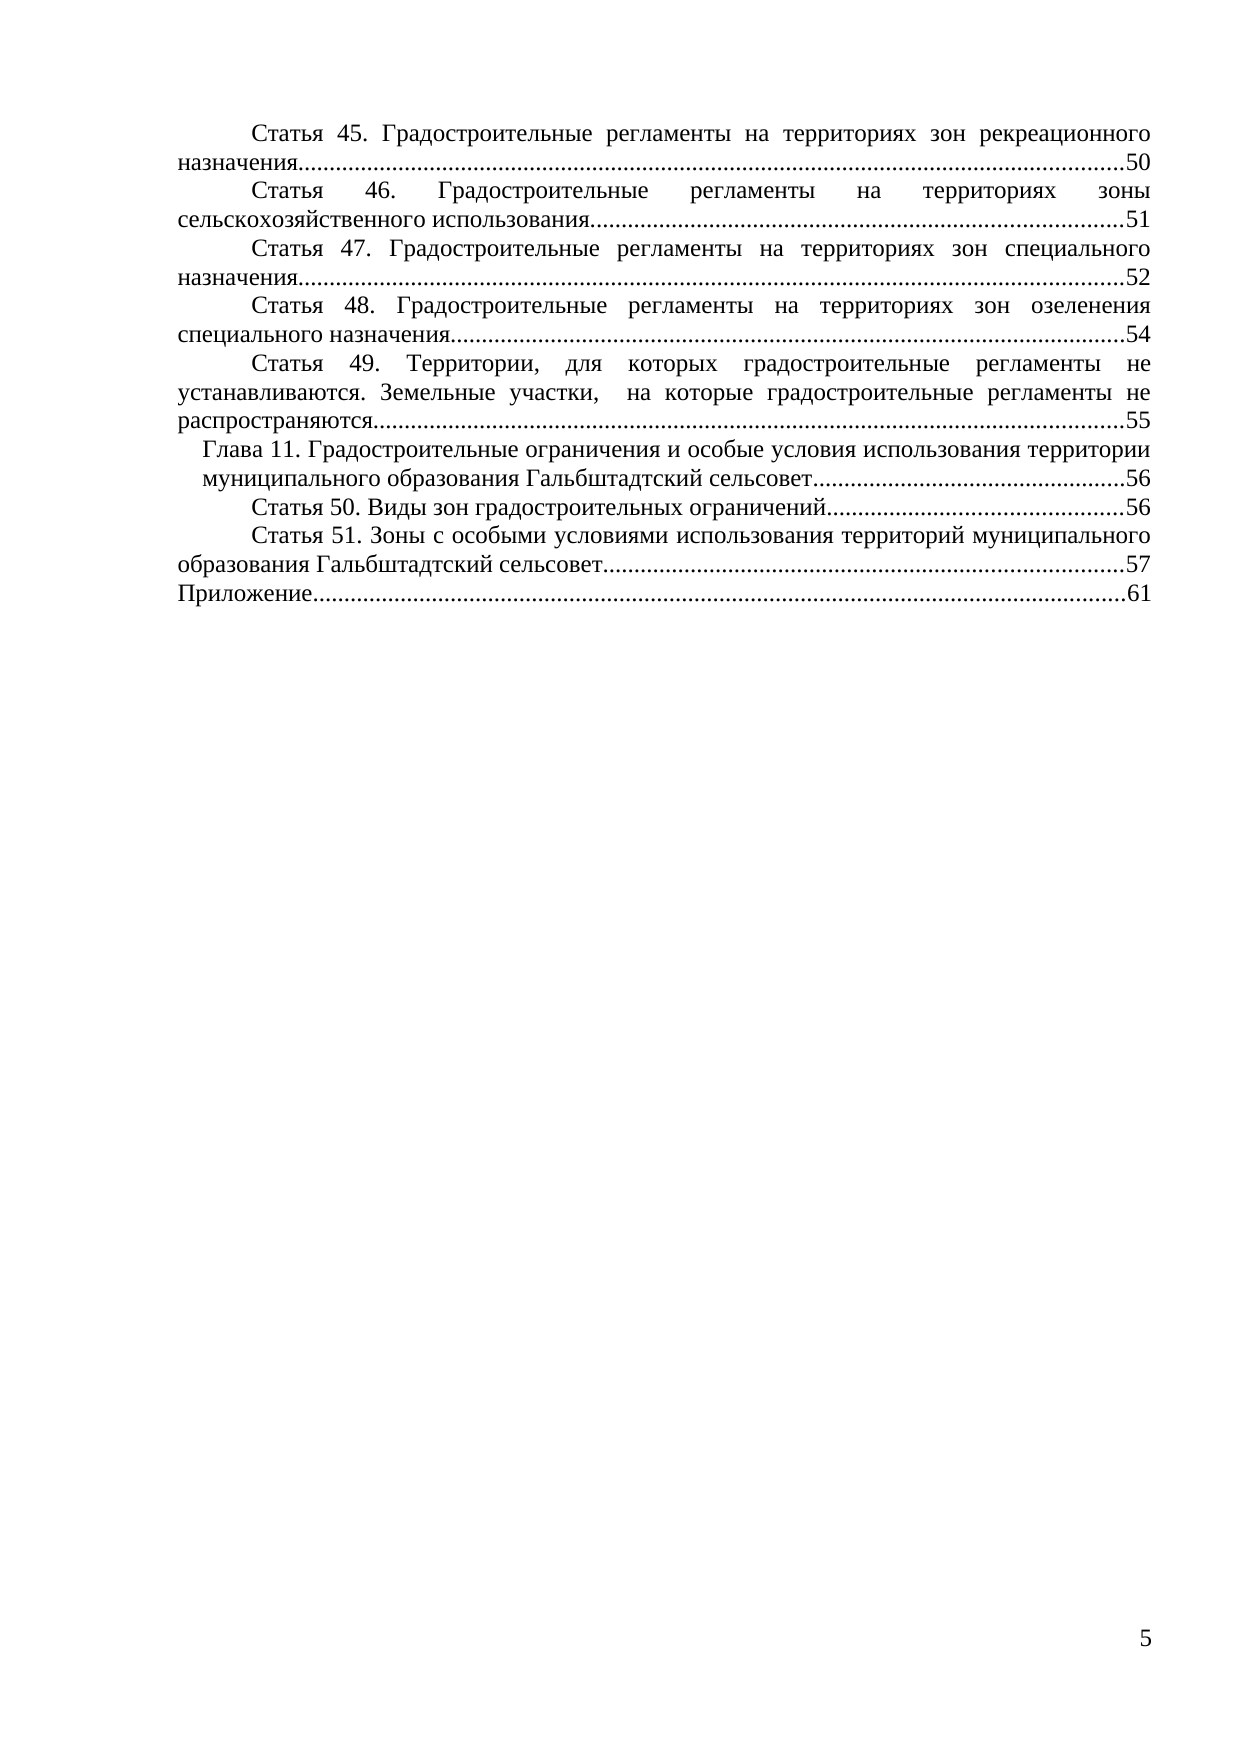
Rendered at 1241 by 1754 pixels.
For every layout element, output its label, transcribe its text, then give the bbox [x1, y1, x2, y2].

text Статья 45. Градостроительные регламенты на территориях зон рекреационного назначения 50 [177, 118, 1152, 176]
text Статья 47. Градостроительные регламенты на территориях зон специального назначения 52 [177, 233, 1152, 291]
text Статья 46. Градостроительные регламенты на территориях зоны сельскохозяйственного использования. 51 [177, 176, 1152, 233]
text Статья 50. Виды зон градостроительных ограничений 56 [177, 492, 1152, 521]
text Статья 51. Зоны с особыми условиями использования территорий муниципального образования Гальбштадтский сельсовет 57 [177, 521, 1152, 578]
text Статья 49. Территории, для которых градостроительные регламенты не устанавливаются. Земельные участки, на которые градостроительные регламенты не распространяются 55 [177, 348, 1152, 434]
text Глава 11. Градостроительные ограничения и особые условия использования территории муниципального образования Гальбштадтский сельсовет 56 [202, 434, 1152, 492]
text Статья 48. Градостроительные регламенты на территориях зон озеленения специального назначения 54 [177, 291, 1152, 348]
text Приложение 61 [177, 578, 1152, 607]
